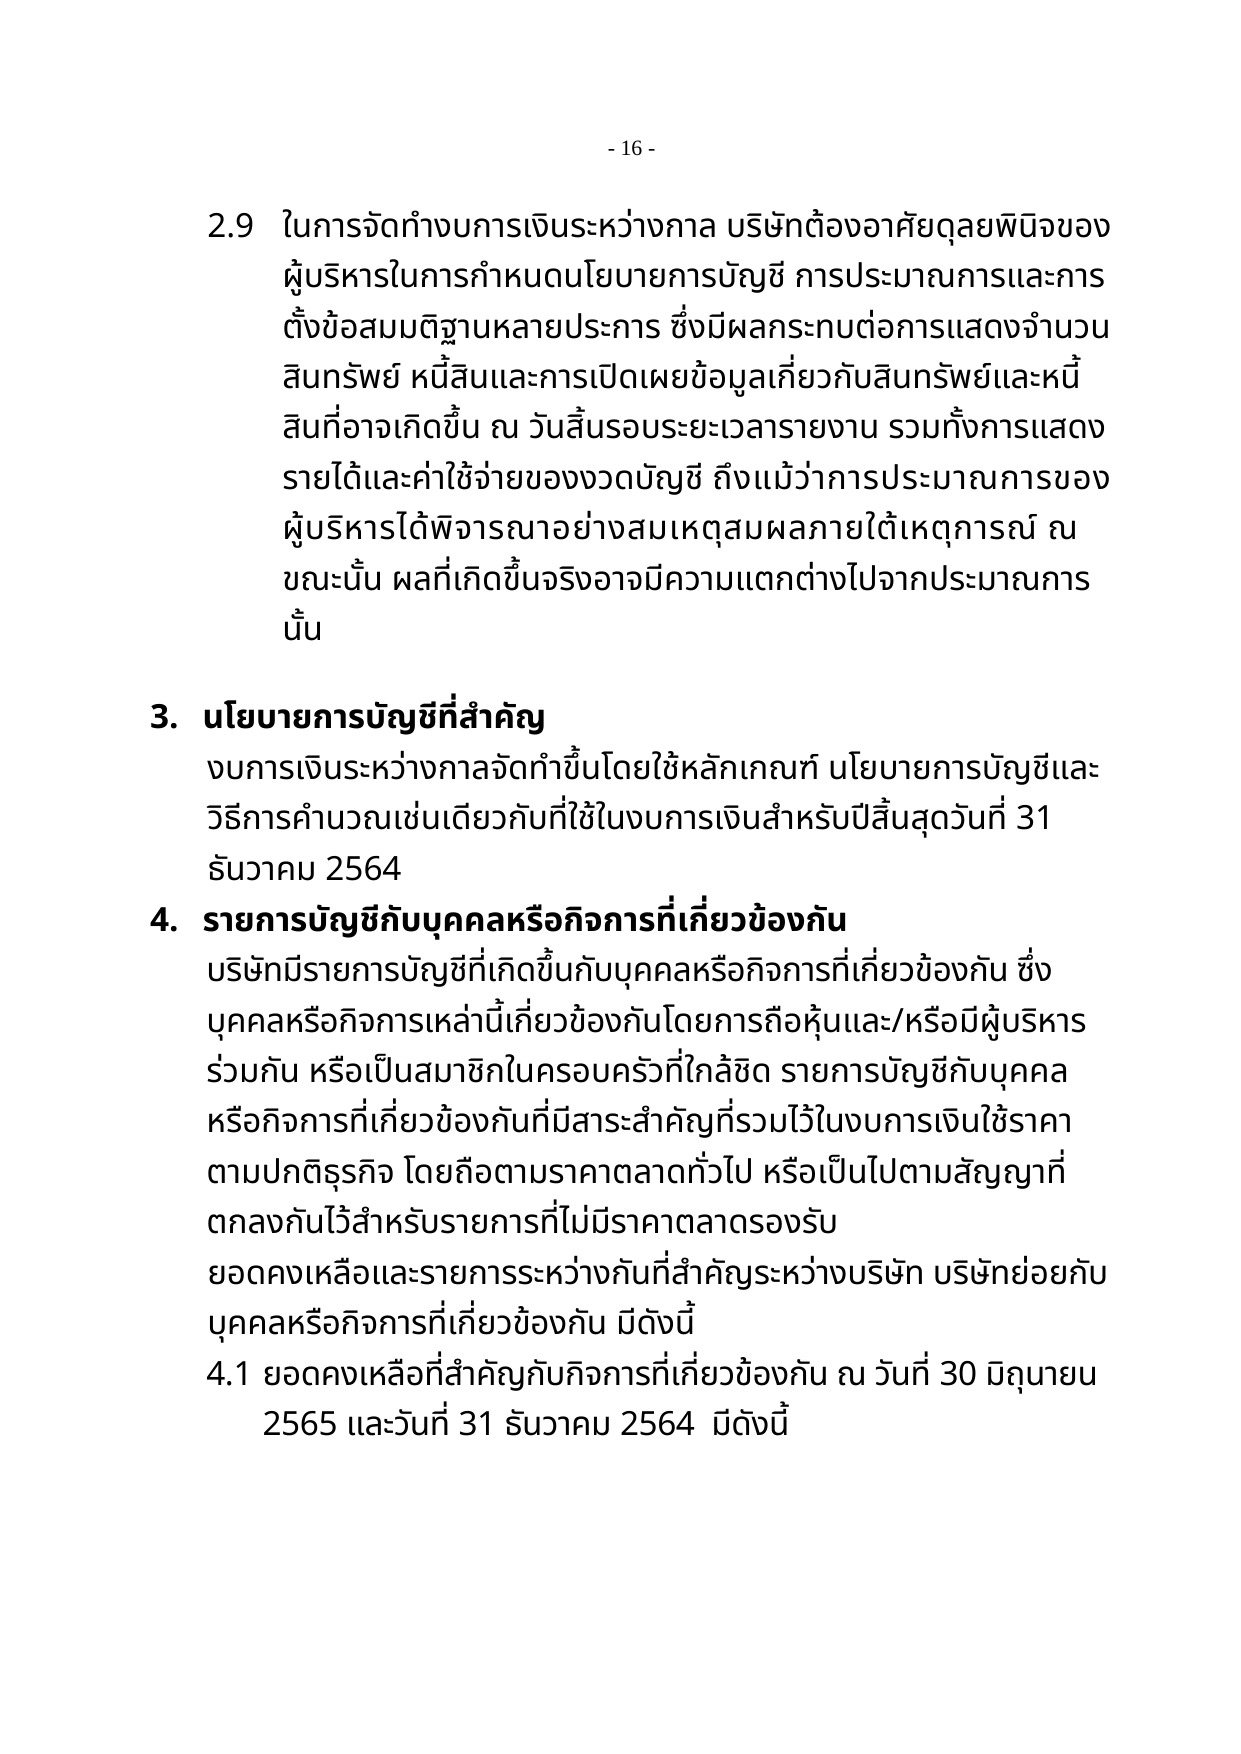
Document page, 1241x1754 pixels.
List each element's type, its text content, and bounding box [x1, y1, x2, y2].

list นโยบายการบัญชีที่สำคัญ [150, 693, 1113, 744]
list รายการบัญชีกับบุคคลหรือกิจการที่เกี่ยวข้องกัน [150, 895, 1113, 946]
list ในการจัดทำงบการเงินระหว่างกาล บริษัทต้องอาศัยดุลยพินิจของผู้บริหารในการกำหนดนโยบายการบัญชี การประมาณการและการตั้งข้อสมมติฐานหลายประการ ซึ่งมีผลกระทบต่อการแสดงจำนวนสินทรัพย์ หนี้สินและการเปิดเผยข้อมูลเกี่ยวกับสินทรัพย์และหนี้สินที่อาจเกิดขึ้น ณ วันสิ้นรอบระยะเวลารายงาน รวมทั้งการแสดงรายได้และค่าใช้จ่ายของงวดบัญชี ถึงแม้ว่าการประมาณการของผู้บริหารได้พิจารณาอย่างสมเหตุสมผลภายใต้เหตุการณ์ ณ ขณะนั้น ผลที่เกิดขึ้นจริงอาจมีความแตกต่างไปจากประมาณการนั้น [207, 202, 1113, 656]
text 4.1 ยอดคงเหลือที่สำคัญกับกิจการที่เกี่ยวข้องกัน ณ วันที่ 30 มิถุนายน 2565 และวันที่ 31 ธันวาคม 2564 มีดังนี้ [206, 1349, 1113, 1451]
text ยอดคงเหลือและรายการระหว่างกันที่สำคัญระหว่างบริษัท บริษัทย่อยกับบุคคลหรือกิจการที่เกี่ยวข้องกัน มีดังนี้ [207, 1249, 1113, 1349]
text งบการเงินระหว่างกาลจัดทำขึ้นโดยใช้หลักเกณฑ์ นโยบายการบัญชีและวิธีการคำนวณเช่นเดียวกับที่ใช้ในงบการเงินสำหรับปีสิ้นสุดวันที่ 31 ธันวาคม 2564 [207, 744, 1110, 895]
text บริษัทมีรายการบัญชีที่เกิดขึ้นกับบุคคลหรือกิจการที่เกี่ยวข้องกัน ซึ่งบุคคลหรือกิจการเหล่านี้เกี่ยวข้องกันโดยการถือหุ้นและ/หรือมีผู้บริหารร่วมกัน หรือเป็นสมาชิกในครอบครัวที่ใกล้ชิด รายการบัญชีกับบุคคลหรือกิจการที่เกี่ยวข้องกันที่มีสาระสำคัญที่รวมไว้ในงบการเงินใช้ราคาตามปกติธุรกิจ โดยถือตามราคาตลาดทั่วไป หรือเป็นไปตามสัญญาที่ตกลงกันไว้สำหรับรายการที่ไม่มีราคาตลาดรองรับ [206, 946, 1113, 1249]
